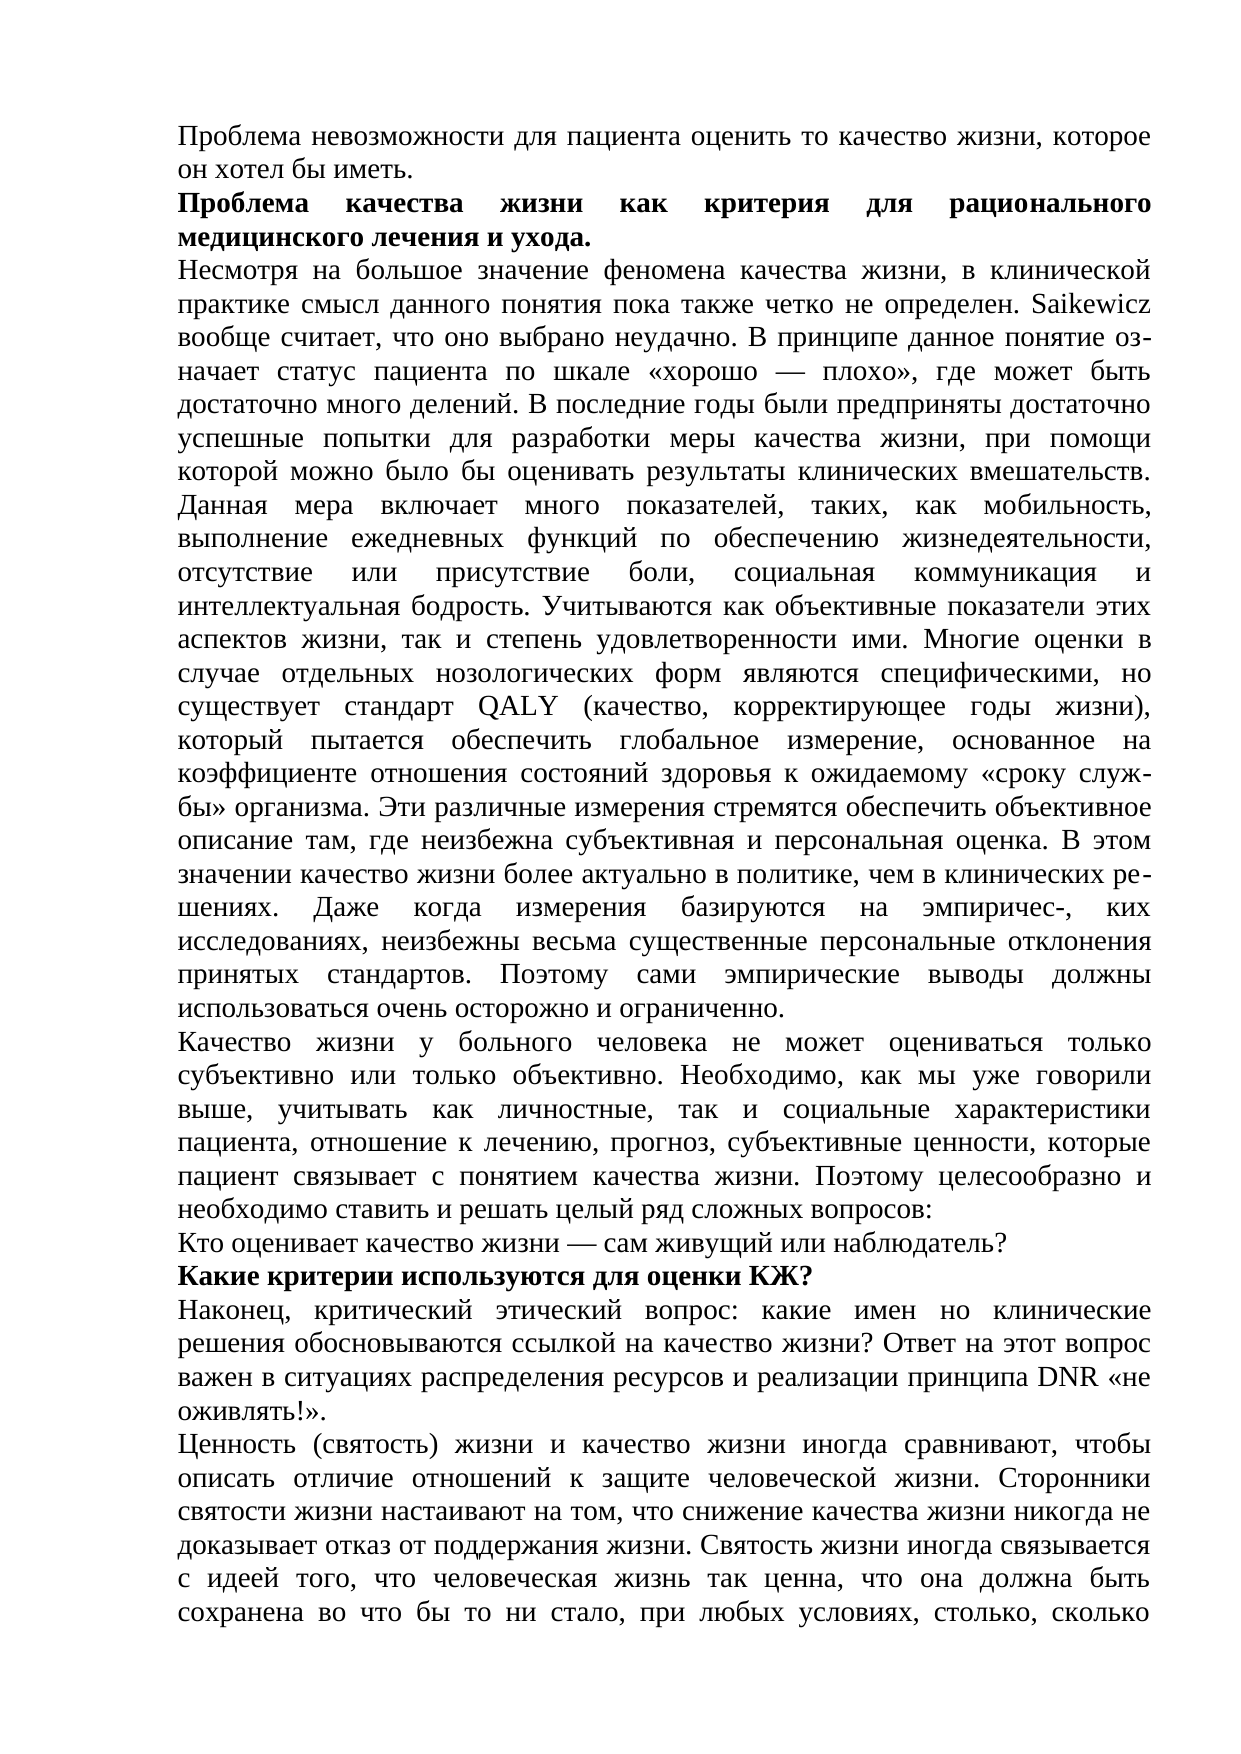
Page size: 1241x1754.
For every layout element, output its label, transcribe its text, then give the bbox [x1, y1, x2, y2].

text Проблема невозможности для пациента оценить то качество жизни, которое он хотел бы иметь. [177, 118, 1152, 185]
text Проблема качества жизни как критерия для рационального медицинского лечения и ухода. [177, 185, 1152, 252]
text Кто оценивает качество жизни — сам живущий или наблюдатель? [177, 1225, 1152, 1258]
text Несмотря на большое значение феномена качества жизни, в клинической практике смысл данного понятия пока также четко не определен. Saikewicz вообще считает, что оно выбрано неудачно. В принципе данное понятие означает статус пациента по шкале «хорошо — плохо», где может быть достаточно много делений. В последние годы были предприняты достаточно успешные попытки для разработки меры качества жизни, при помощи которой можно было бы оценивать результаты клинических вмешательств. Данная мера включает много показателей, таких, как мобильность, выполнение ежедневных функций по обеспечению жизнедеятельности, отсутствие или присутствие боли, социальная коммуникация и интеллектуальная бодрость. Учитываются как объективные показатели этих аспектов жизни, так и степень удовлетворенности ими. Многие оценки в случае отдельных нозологических форм являются специфическими, но существует стандарт QALY (качество, корректирующее годы жизни), который пытается обеспечить глобальное измерение, основанное на коэффициенте отношения состояний здоровья к ожидаемому «сроку службы» организма. Эти различные измерения стремятся обеспечить объективное описание там, где неизбежна субъективная и персональная оценка. В этом значении качество жизни более актуально в политике, чем в клинических решениях. Даже когда измерения базируются на эмпиричес-, ких исследованиях, неизбежны весьма существенные персональные отклонения принятых стандартов. Поэтому сами эмпирические выводы должны использоваться очень осторожно и ограниченно. [177, 252, 1152, 1024]
text Какие критерии используются для оценки КЖ? [177, 1258, 1152, 1292]
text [177, 1426, 1152, 1627]
text Качество жизни у больного человека не может оцениваться только субъективно или только объективно. Необходимо, как мы уже говорили выше, учитывать как личностные, так и социальные характеристики пациента, отношение к лечению, прогноз, субъективные ценности, которые пациент связывает с понятием качества жизни. Поэтому целесообразно и необходимо ставить и решать целый ряд сложных вопросов: [177, 1024, 1152, 1225]
text Наконец, критический этический вопрос: какие имен но клинические решения обосновываются ссылкой на качество жизни? Ответ на этот вопрос важен в ситуациях распределения ресурсов и реализации принципа DNR «не оживлять!». [177, 1292, 1152, 1426]
